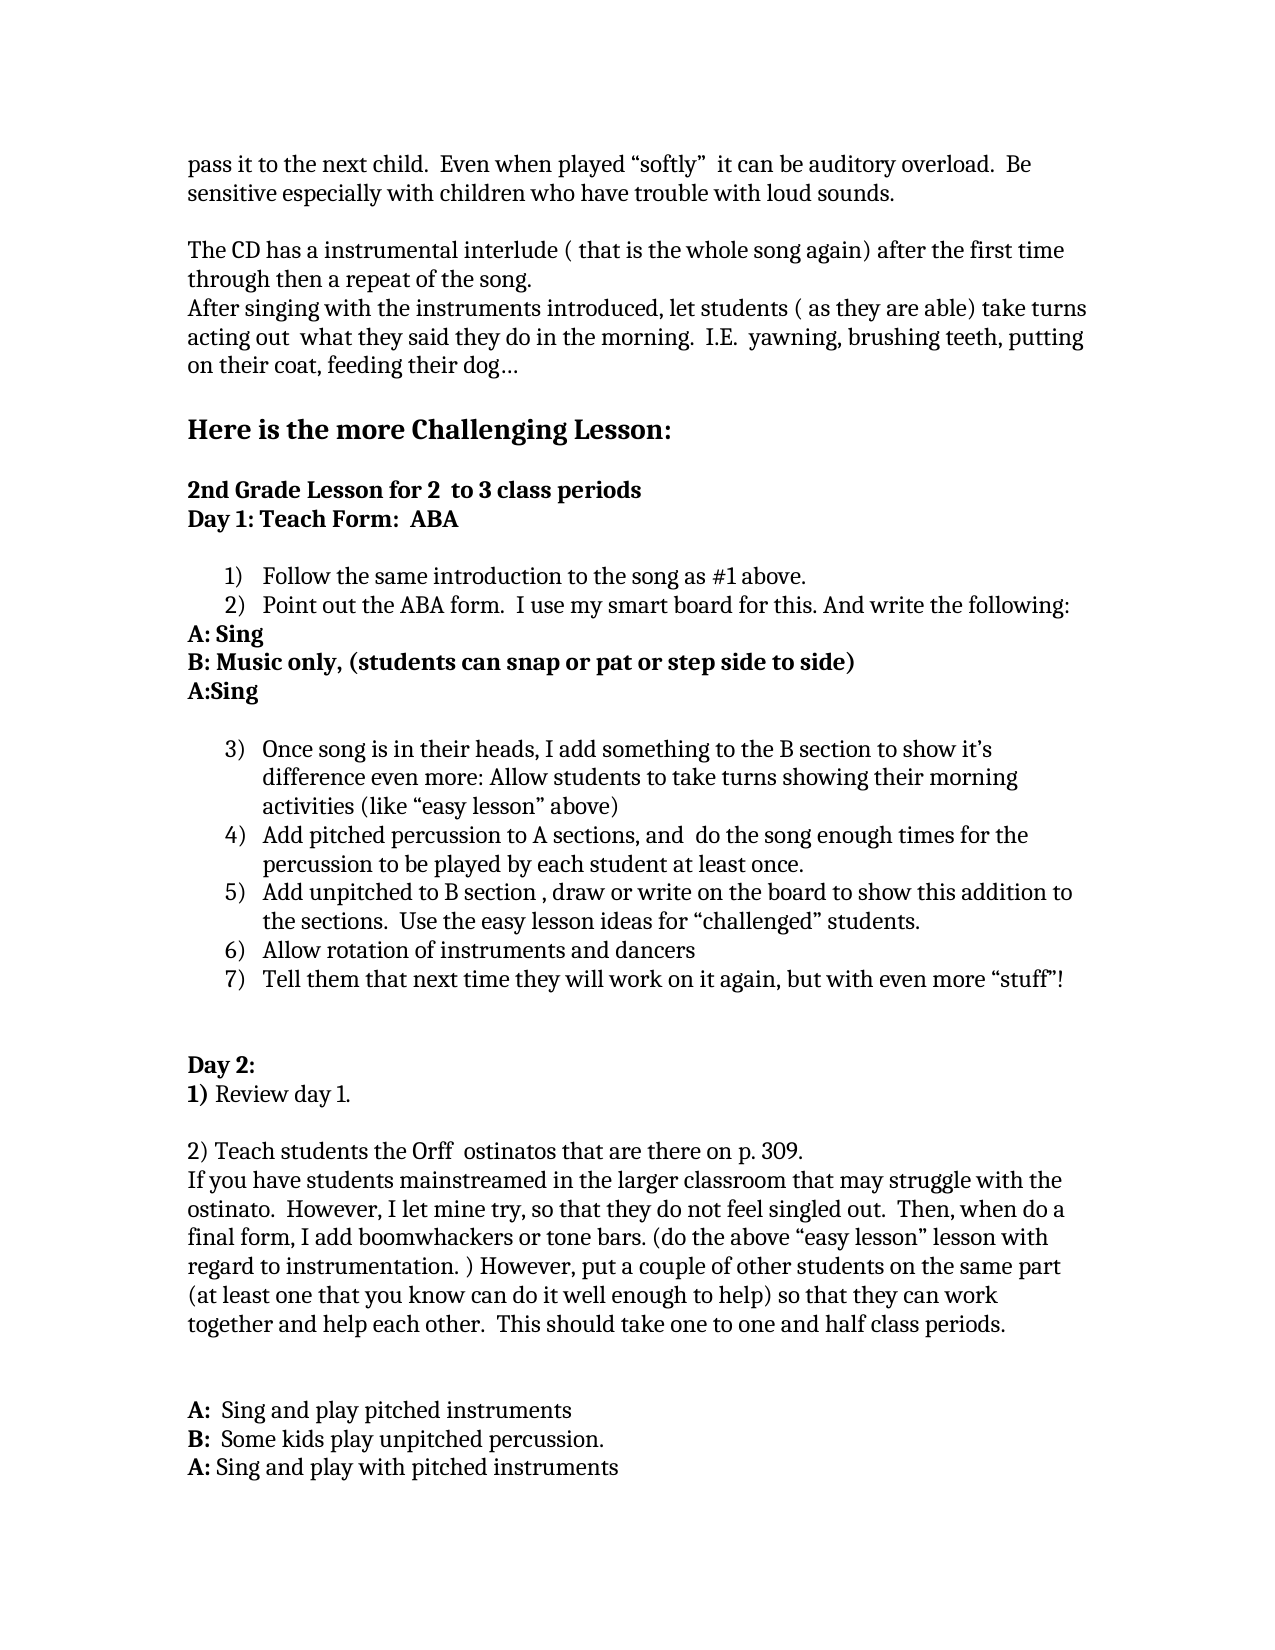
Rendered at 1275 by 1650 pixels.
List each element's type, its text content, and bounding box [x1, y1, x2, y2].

text Here is the more Challenging Lesson: [187, 413, 1087, 447]
text A: Sing [187, 619, 1087, 648]
text 2) Teach students the Orff ostinatos that are there on p. 309. [187, 1137, 1087, 1166]
text 1) Review day 1. [187, 1079, 1087, 1108]
text A: Sing and play pitched instruments [187, 1396, 1087, 1424]
list Follow the same introduction to the song as #1 above. [225, 562, 1087, 591]
list Add unpitched to B section , draw or write on the board to show this addition to the sections. Use the easy lesson ideas for “challenged” students. [225, 878, 1087, 936]
text Day 1: Teach Form: ABA [187, 504, 1087, 533]
text 2nd Grade Lesson for 2 to 3 class periods [187, 476, 1087, 504]
text B: Some kids play unpitched percussion. [187, 1424, 1087, 1453]
list Tell them that next time they will work on it again, but with even more “stuff”! [225, 964, 1087, 993]
list Once song is in their heads, I add something to the B section to show it’s difference even more: Allow students to take turns showing their morning activities (like “easy lesson” above) [225, 734, 1087, 821]
text A: Sing and play with pitched instruments [187, 1453, 1087, 1482]
text Day 2: [187, 1051, 1087, 1079]
list Point out the ABA form. I use my smart board for this. And write the following: [225, 591, 1087, 619]
list Add pitched percussion to A sections, and do the song enough times for the percussion to be played by each student at least once. [225, 821, 1087, 878]
text The CD has a instrumental interlude ( that is the whole song again) after the first time through then a repeat of the song. [187, 236, 1087, 294]
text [187, 150, 1087, 207]
text A:Sing [187, 677, 1087, 706]
text After singing with the instruments introduced, let students ( as they are able) take turns acting out what they said they do in the morning. I.E. yawning, brushing teeth, putting on their coat, feeding their dog… [187, 294, 1087, 380]
text B: Music only, (students can snap or pat or step side to side) [187, 648, 1087, 677]
text If you have students mainstreamed in the larger classroom that may struggle with the ostinato. However, I let mine try, so that they do not feel singled out. Then, when do a final form, I add boomwhackers or tone bars. (do the above “easy lesson” lesson with regard to instrumentation. ) However, put a couple of other students on the same part (at least one that you know can do it well enough to help) so that they can work together and help each other. This should take one to one and half class periods. [187, 1166, 1087, 1338]
list Allow rotation of instruments and dancers [225, 936, 1087, 964]
